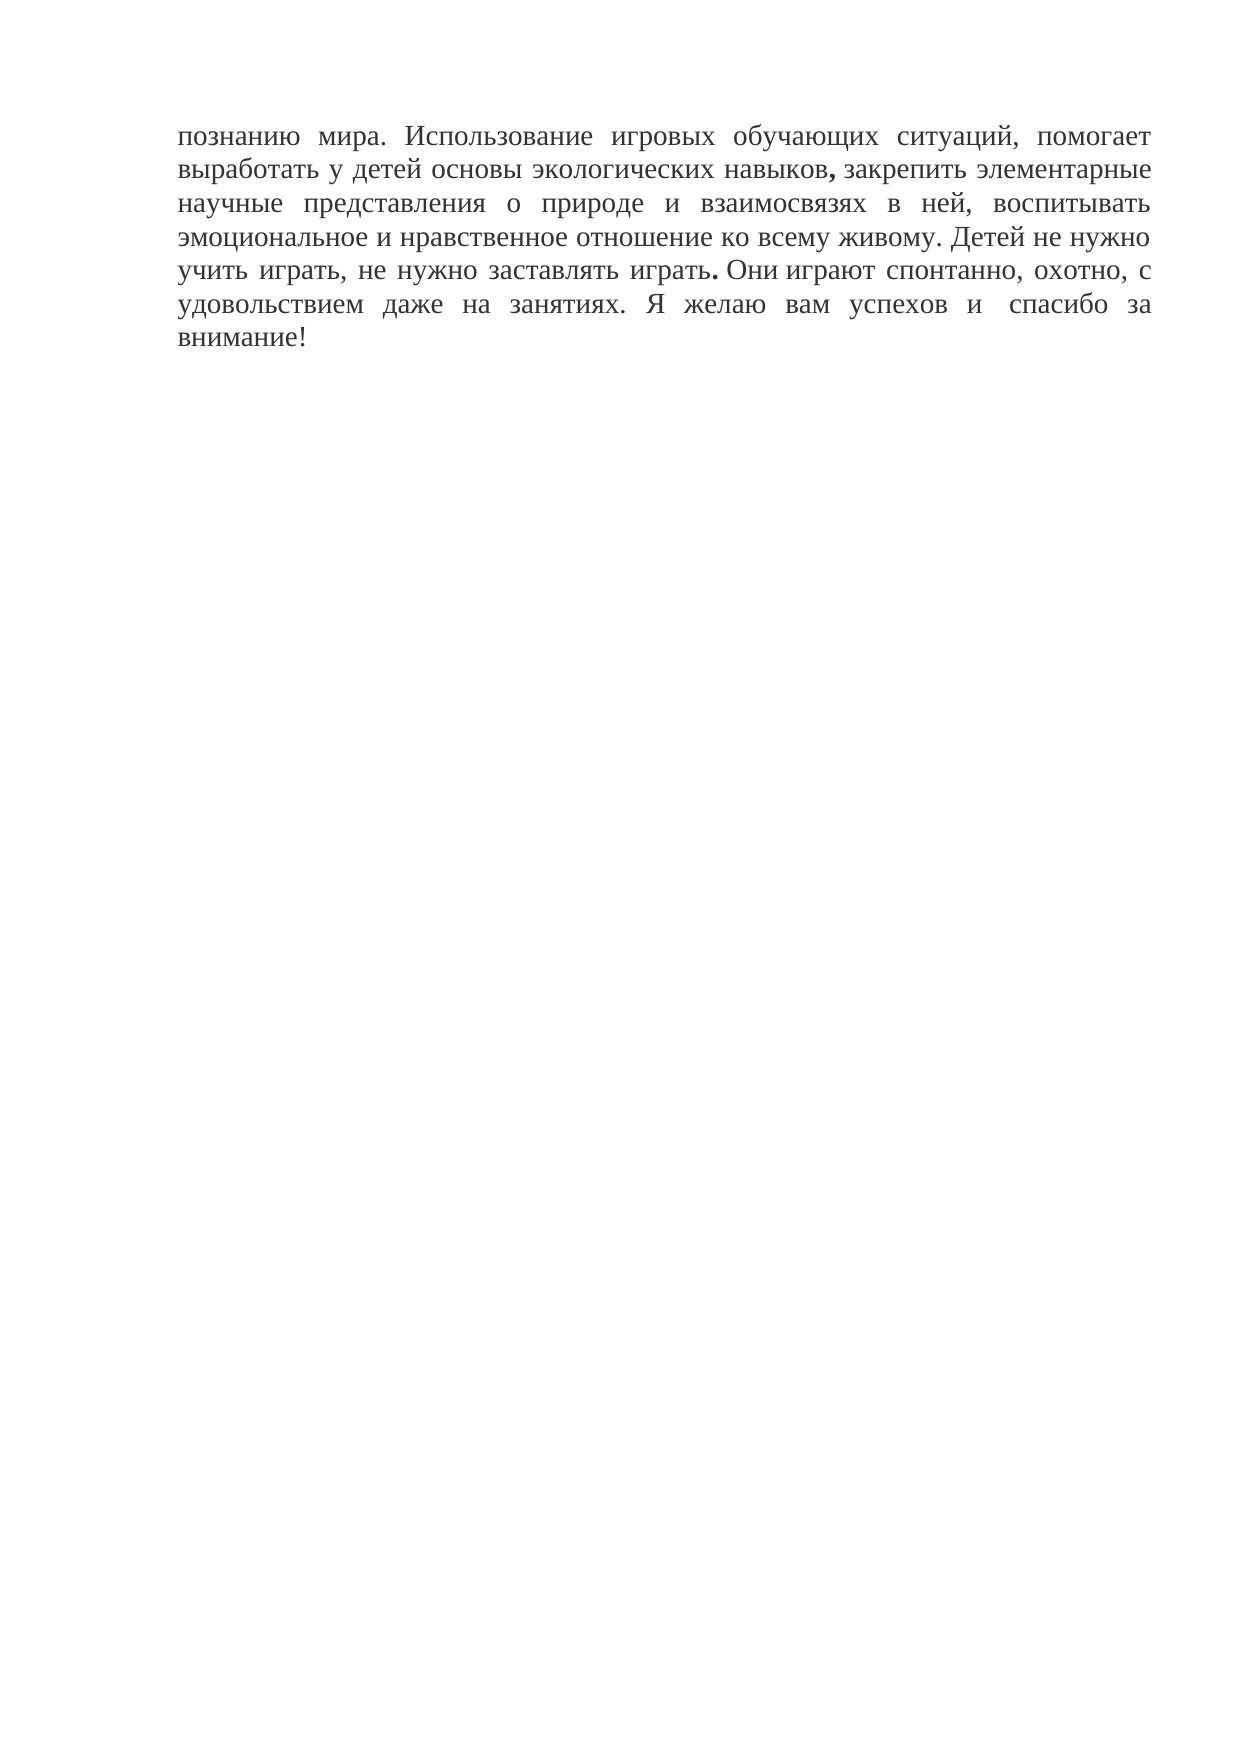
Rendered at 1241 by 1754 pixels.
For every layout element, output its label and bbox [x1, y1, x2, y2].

text [177, 118, 1152, 353]
